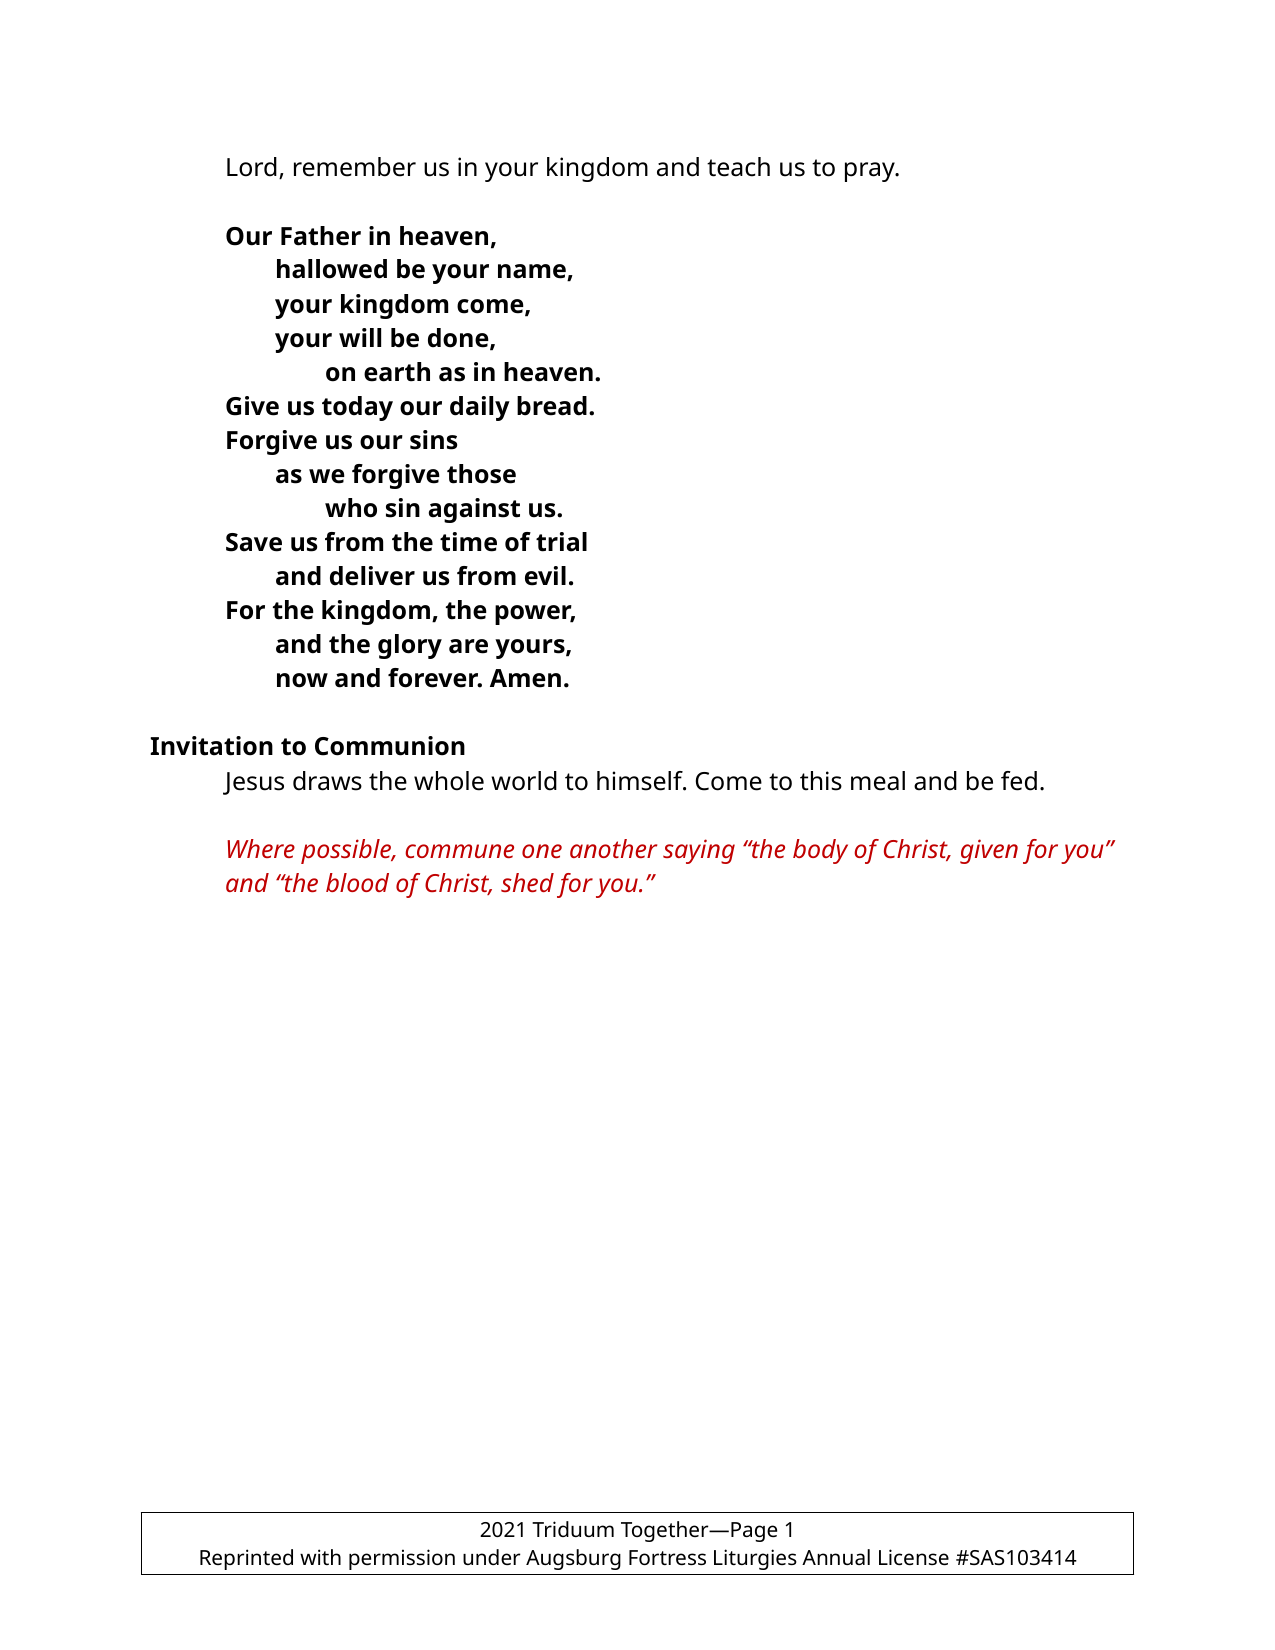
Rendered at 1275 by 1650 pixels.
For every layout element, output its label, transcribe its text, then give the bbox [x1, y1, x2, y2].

text Give us today our daily bread. [225, 388, 1125, 422]
text now and forever. Amen. [225, 661, 1125, 695]
text as we forgive those [225, 457, 1125, 491]
text your kingdom come, [225, 286, 1125, 320]
text and the glory are yours, [225, 627, 1125, 661]
text hallowed be your name, [225, 252, 1125, 286]
text Our Father in heaven, [225, 218, 1125, 252]
text who sin against us. [225, 491, 1125, 525]
text Lord, remember us in your kingdom and teach us to pray. [225, 150, 1125, 184]
text your will be done, [225, 320, 1125, 354]
text Jesus draws the whole world to himself. Come to this meal and be fed. [225, 763, 1125, 797]
text on earth as in heaven. [225, 354, 1125, 388]
text For the kingdom, the power, [225, 593, 1125, 627]
text Invitation to Communion [150, 729, 1125, 763]
text and deliver us from evil. [225, 559, 1125, 593]
text Where possible, commune one another saying “the body of Christ, given for you” and “the blood of Christ, shed for you.” [225, 831, 1125, 899]
text Forgive us our sins [225, 422, 1125, 457]
text Save us from the time of trial [225, 525, 1125, 559]
